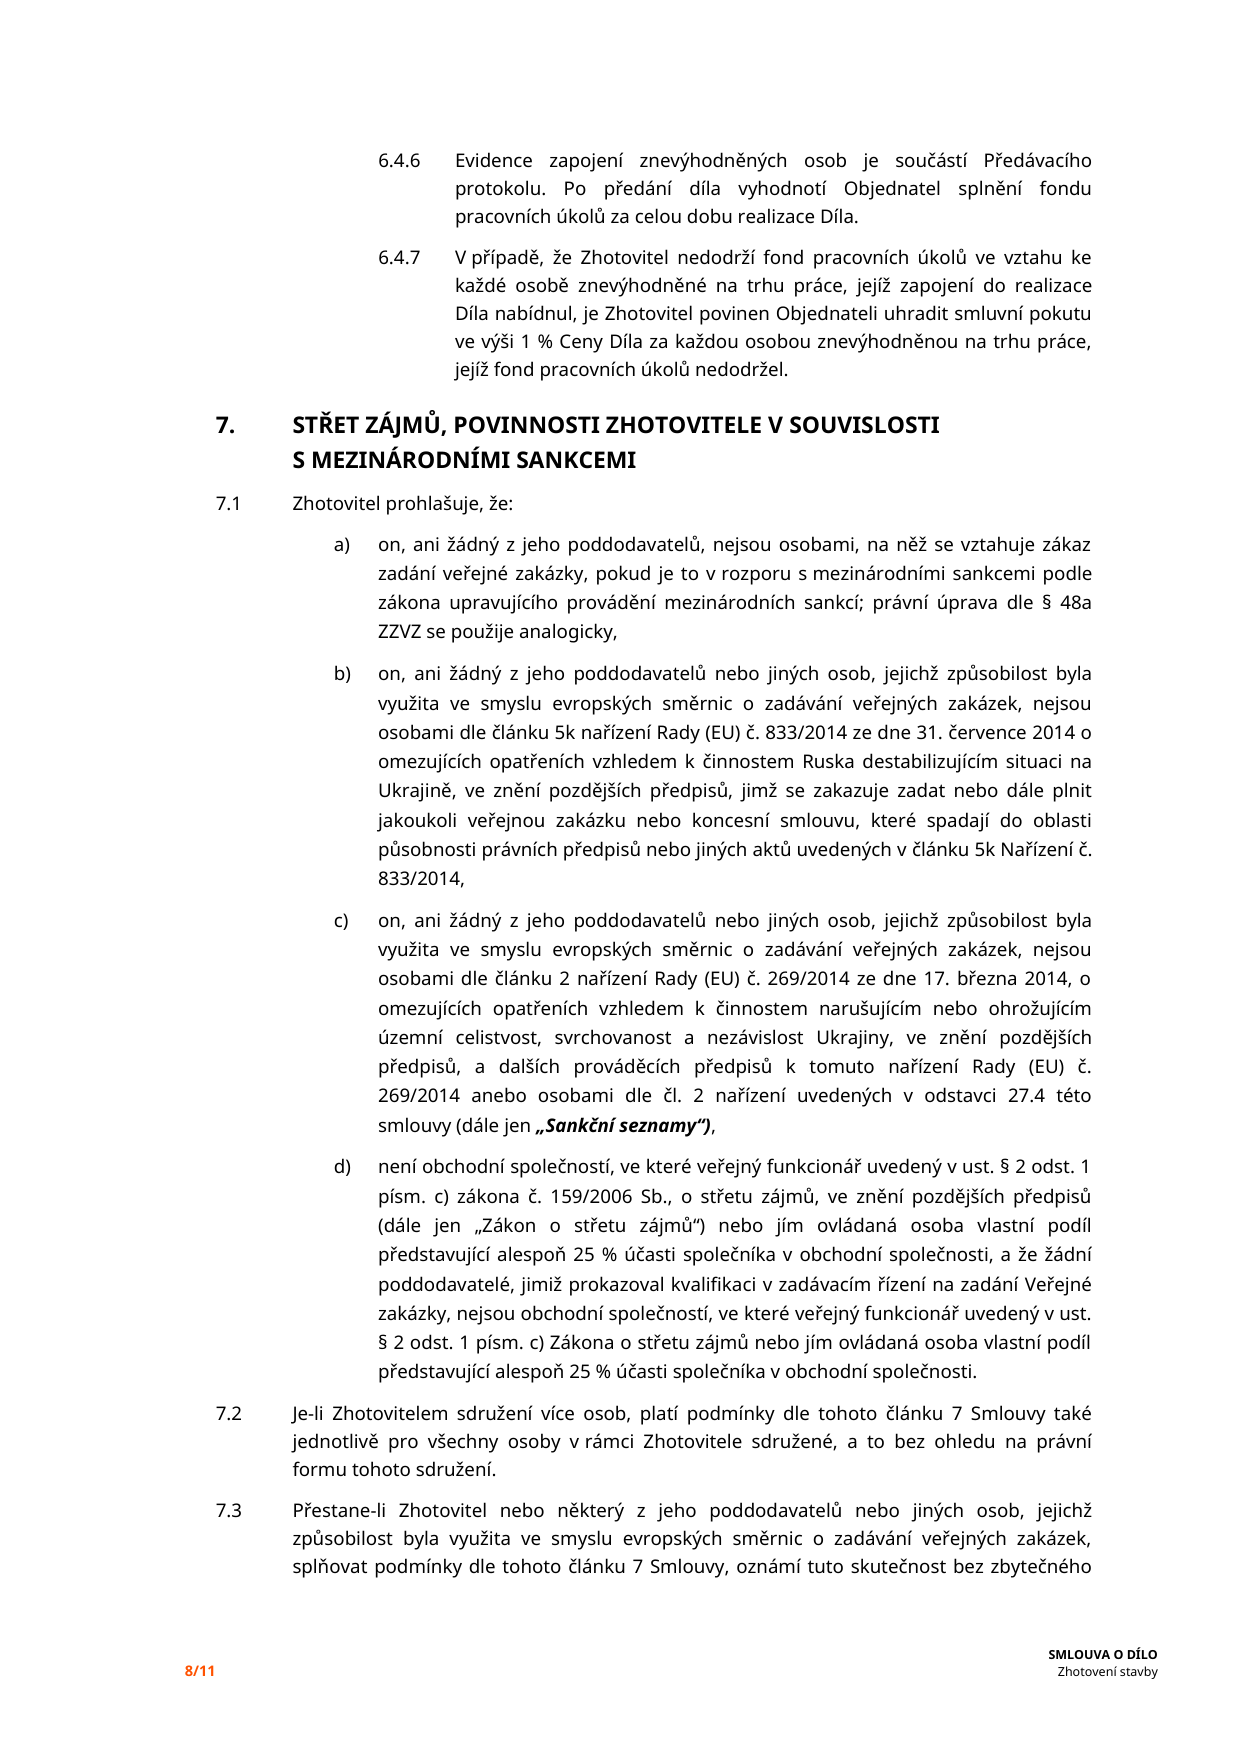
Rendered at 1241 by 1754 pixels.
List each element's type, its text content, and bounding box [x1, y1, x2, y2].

text on, ani žádný z jeho poddodavatelů nebo jiných osob, jejichž způsobilost byla využita ve smyslu evropských směrnic o zadávání veřejných zakázek, nejsou osobami dle článku 5k nařízení Rady (EU) č. 833/2014 ze dne 31. července 2014 o omezujících opatřeních vzhledem k činnostem Ruska destabilizujícím situaci na Ukrajině, ve znění pozdějších předpisů, jimž se zakazuje zadat nebo dále plnit jakoukoli veřejnou zakázku nebo koncesní smlouvu, které spadají do oblasti působnosti právních předpisů nebo jiných aktů uvedených v článku 5k Nařízení č. 833/2014, [334, 661, 1093, 891]
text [216, 1497, 1093, 1579]
text není obchodní společností, ve které veřejný funkcionář uvedený v ust. § 2 odst. 1 písm. c) zákona č. 159/2006 Sb., o střetu zájmů, ve znění pozdějších předpisů (dále jen „Zákon o střetu zájmů“) nebo jím ovládaná osoba vlastní podíl představující alespoň 25 % účasti společníka v obchodní společnosti, a že žádní poddodavatelé, jimiž prokazoval kvalifikaci v zadávacím řízení na zadání Veřejné zakázky, nejsou obchodní společností, ve které veřejný funkcionář uvedený v ust. § 2 odst. 1 písm. c) Zákona o střetu zájmů nebo jím ovládaná osoba vlastní podíl představující alespoň 25 % účasti společníka v obchodní společnosti. [334, 1154, 1093, 1384]
text STŘET ZÁJMŮ, POVINNOSTI ZHOTOVITELE V SOUVISLOSTI S MEZINÁRODNÍMI SANKCEMI [216, 409, 1093, 475]
list Zhotovitel prohlašuje, že: [216, 490, 1093, 516]
text on, ani žádný z jeho poddodavatelů, nejsou osobami, na něž se vztahuje zákaz zadání veřejné zakázky, pokud je to v rozporu s mezinárodními sankcemi podle zákona upravujícího provádění mezinárodních sankcí; právní úprava dle § 48a ZZVZ se použije analogicky, [334, 531, 1093, 644]
text Evidence zapojení znevýhodněných osob je součástí Předávacího protokolu. Po předání díla vyhodnotí Objednatel splnění fondu pracovních úkolů za celou dobu realizace Díla. [378, 147, 1093, 229]
text V případě, že Zhotovitel nedodrží fond pracovních úkolů ve vztahu ke každé osobě znevýhodněné na trhu práce, jejíž zapojení do realizace Díla nabídnul, je Zhotovitel povinen Objednateli uhradit smluvní pokutu ve výši 1 % Ceny Díla za každou osobou znevýhodněnou na trhu práce, jejíž fond pracovních úkolů nedodržel. [378, 244, 1093, 382]
text on, ani žádný z jeho poddodavatelů nebo jiných osob, jejichž způsobilost byla využita ve smyslu evropských směrnic o zadávání veřejných zakázek, nejsou osobami dle článku 2 nařízení Rady (EU) č. 269/2014 ze dne 17. března 2014, o omezujících opatřeních vzhledem k činnostem narušujícím nebo ohrožujícím územní celistvost, svrchovanost a nezávislost Ukrajiny, ve znění pozdějších předpisů, a dalších prováděcích předpisů k tomuto nařízení Rady (EU) č. 269/2014 anebo osobami dle čl. 2 nařízení uvedených v odstavci 27.4 této smlouvy (dále jen „Sankční seznamy“), [334, 907, 1093, 1138]
text Je-li Zhotovitelem sdružení více osob, platí podmínky dle tohoto článku 7 Smlouvy také jednotlivě pro všechny osoby v rámci Zhotovitele sdružené, a to bez ohledu na právní formu tohoto sdružení. [216, 1401, 1093, 1482]
